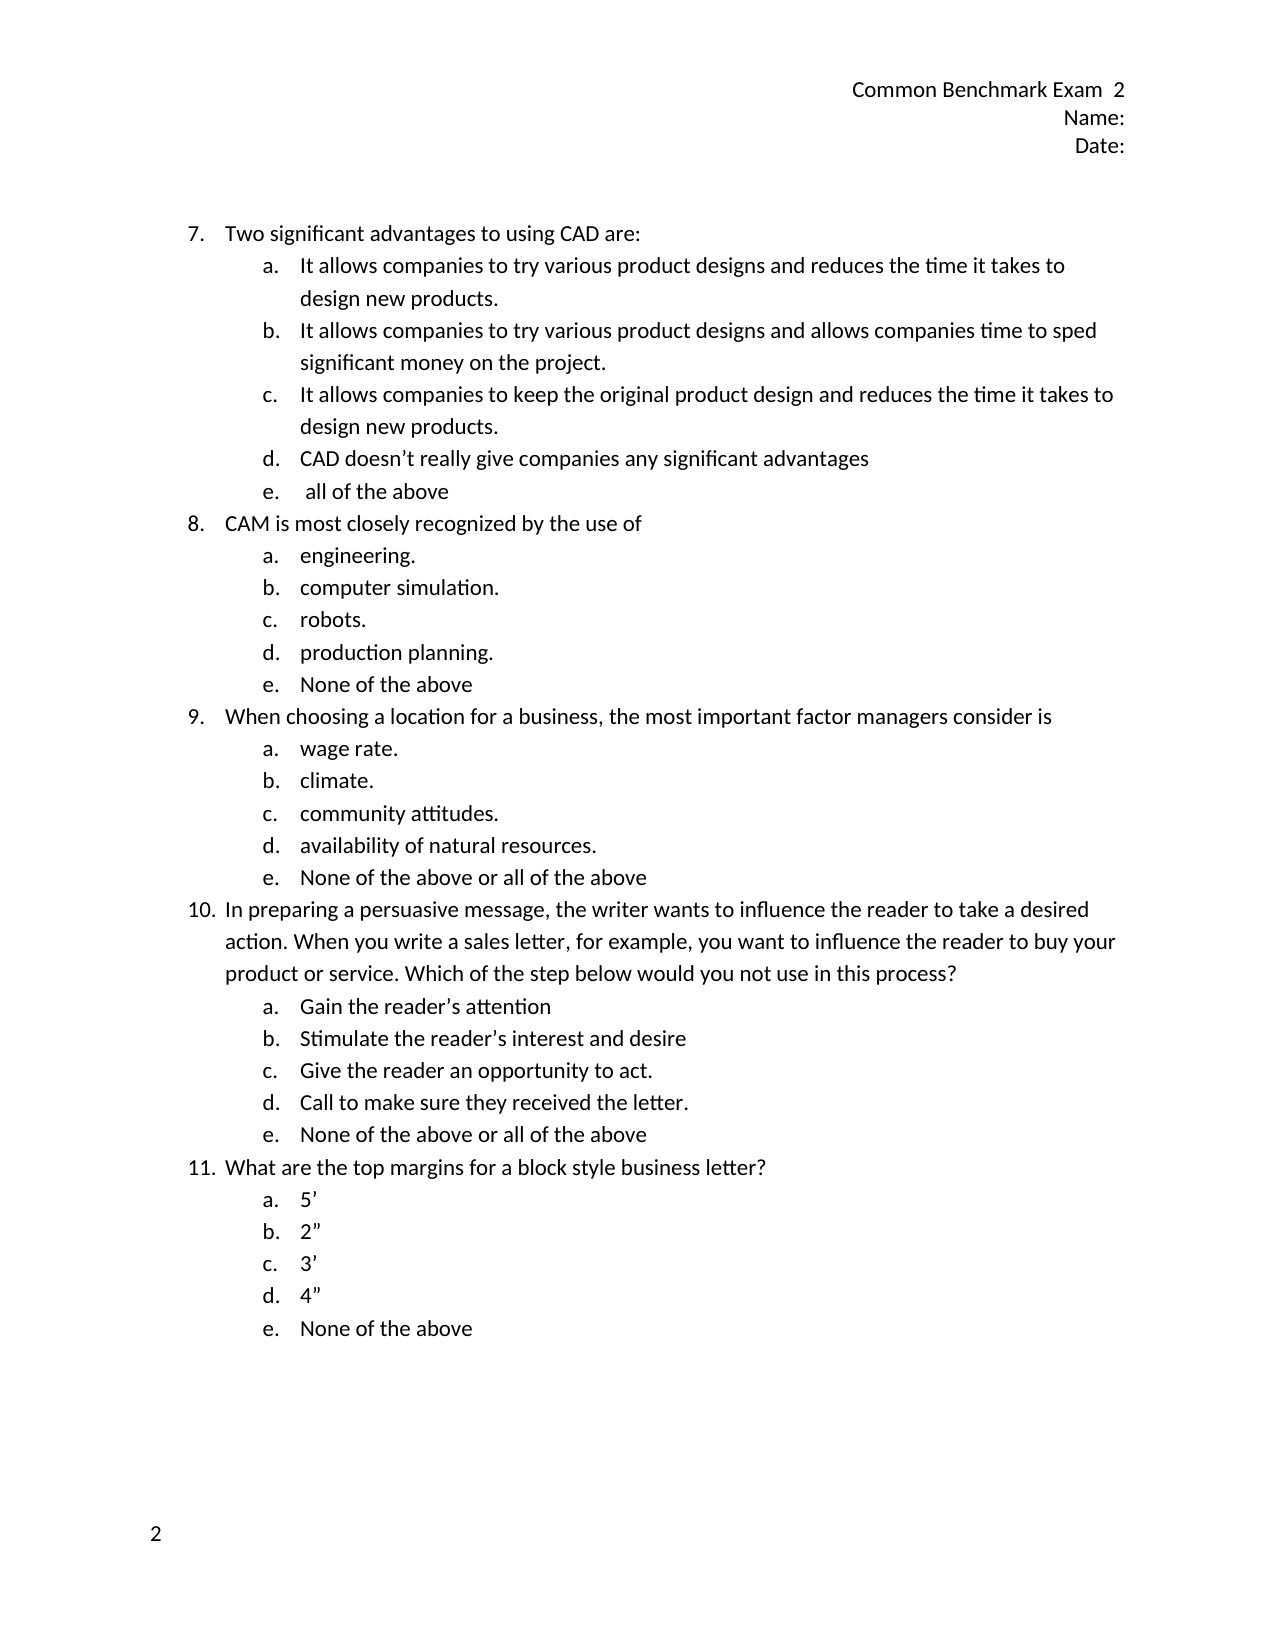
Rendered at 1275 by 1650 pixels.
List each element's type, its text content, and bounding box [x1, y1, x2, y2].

list 5’ [262, 1185, 1125, 1213]
list When choosing a location for a business, the most important factor managers consider is [187, 702, 1125, 730]
list None of the above or all of the above [262, 1121, 1125, 1148]
list 3’ [262, 1249, 1125, 1277]
list Call to make sure they received the letter. [262, 1088, 1125, 1116]
list community attitudes. [262, 799, 1125, 827]
list 4” [262, 1281, 1125, 1309]
list wage rate. [262, 734, 1125, 762]
list CAM is most closely recognized by the use of [187, 509, 1125, 537]
list Two significant advantages to using CAD are: [187, 219, 1125, 247]
list computer simulation. [262, 573, 1125, 601]
list It allows companies to try various product designs and reduces the time it takes to design new products. [262, 251, 1125, 312]
list Stimulate the reader’s interest and desire [262, 1024, 1125, 1052]
list It allows companies to try various product designs and allows companies time to sped significant money on the project. [262, 316, 1125, 376]
list Gain the reader’s attention [262, 992, 1125, 1020]
list climate. [262, 766, 1125, 794]
list What are the top margins for a block style business letter? [187, 1153, 1125, 1181]
list Give the reader an opportunity to act. [262, 1056, 1125, 1084]
list None of the above [262, 670, 1125, 698]
list None of the above or all of the above [262, 863, 1125, 891]
list In preparing a persuasive message, the writer wants to influence the reader to take a desired action. When you write a sales letter, for example, you want to influence the reader to buy your product or service. Which of the step below would you not use in this process? [187, 895, 1125, 988]
list engineering. [262, 541, 1125, 569]
list It allows companies to keep the original product design and reduces the time it takes to design new products. [262, 380, 1125, 440]
list 2” [262, 1217, 1125, 1245]
list production planning. [262, 638, 1125, 666]
list all of the above [262, 477, 1125, 505]
list None of the above [262, 1314, 1125, 1342]
list availability of natural resources. [262, 831, 1125, 859]
list robots. [262, 606, 1125, 633]
list CAD doesn’t really give companies any significant advantages [262, 444, 1125, 473]
